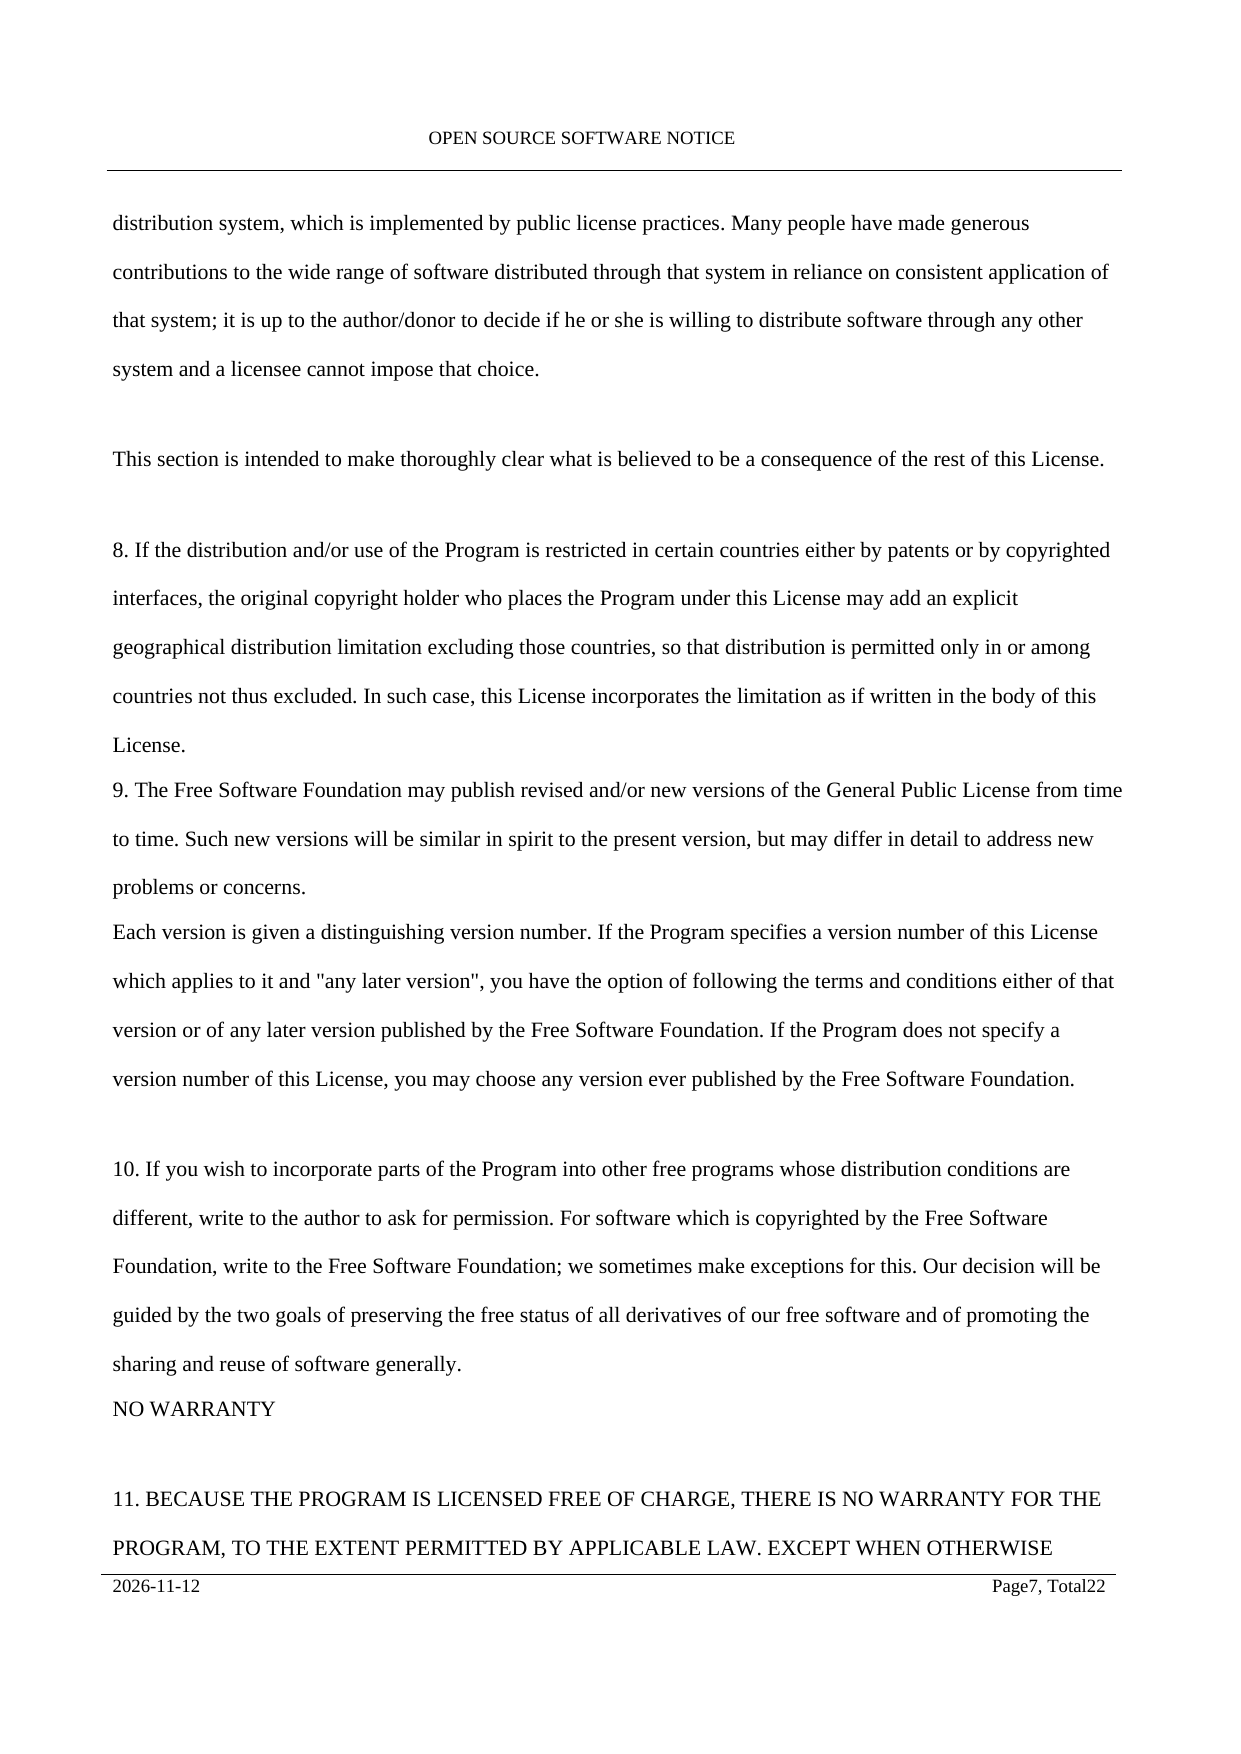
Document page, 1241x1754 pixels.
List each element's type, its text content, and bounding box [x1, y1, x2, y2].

text 9. The Free Software Foundation may publish revised and/or new versions of the General Public License from time to time. Such new versions will be similar in spirit to the present version, but may differ in detail to address new problems or concerns. [112, 773, 1128, 903]
text Each version is given a distinguishing version number. If the Program specifies a version number of this License which applies to it and "any later version", you have the option of following the terms and conditions either of that version or of any later version published by the Free Software Foundation. If the Program does not specify a version number of this License, you may choose any version ever published by the Free Software Foundation. [112, 916, 1128, 1094]
text This section is intended to make thoroughly clear what is believed to be a consequence of the rest of this License. [112, 443, 1128, 475]
text NO WARRANTY [112, 1392, 1128, 1425]
text 10. If you wish to incorporate parts of the Program into other free programs whose distribution conditions are different, write to the author to ask for permission. For software which is copyrighted by the Free Software Foundation, write to the Free Software Foundation; we sometimes make exceptions for this. Our decision will be guided by the two goals of preserving the free status of all derivatives of our free software and of promoting the sharing and reuse of software generally. [112, 1152, 1128, 1380]
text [112, 1482, 1128, 1564]
text 8. If the distribution and/or use of the Program is restricted in certain countries either by patents or by copyrighted interfaces, the original copyright holder who places the Program under this License may add an explicit geographical distribution limitation excluding those countries, so that distribution is permitted only in or among countries not thus excluded. In such case, this License incorporates the limitation as if written in the body of this License. [112, 533, 1128, 761]
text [112, 206, 1128, 385]
